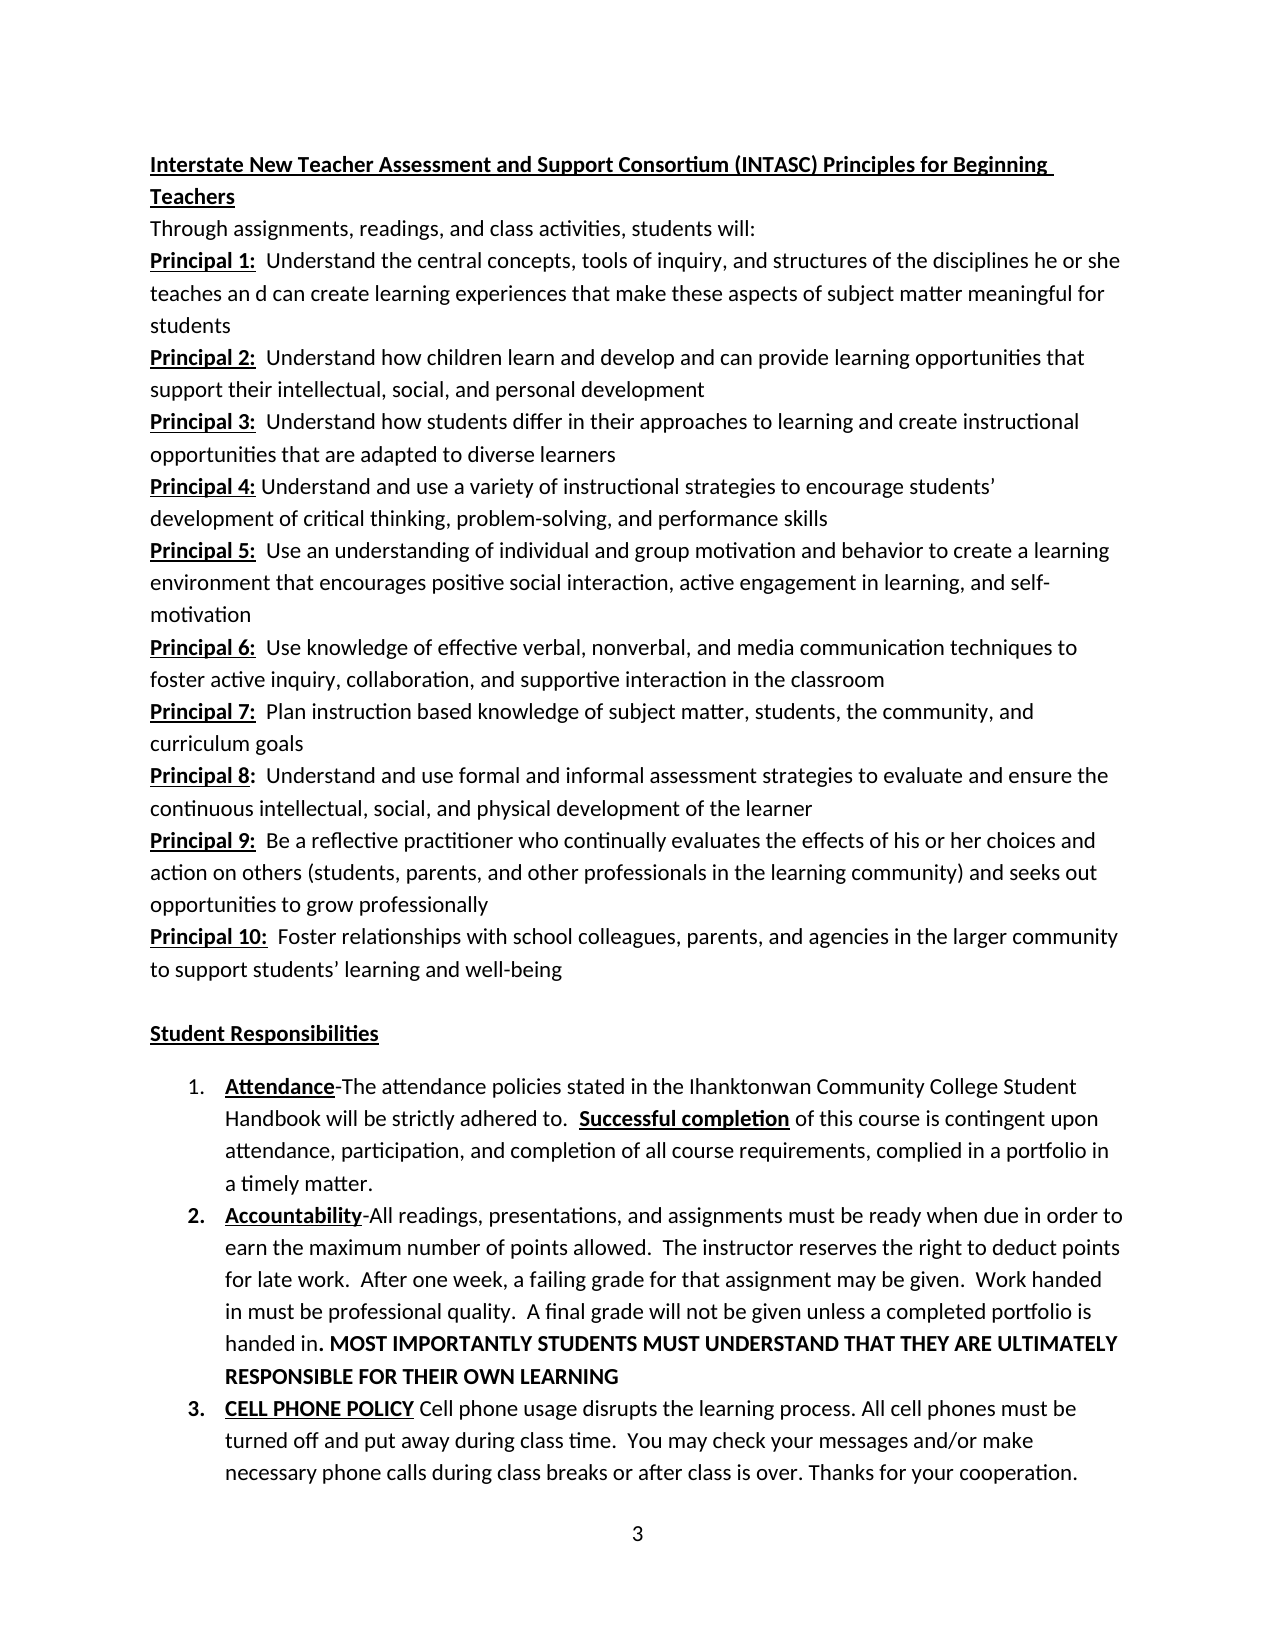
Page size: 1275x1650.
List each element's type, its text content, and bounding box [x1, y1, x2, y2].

text Principal 8: Understand and use formal and informal assessment strategies to evaluate and ensure the continuous intellectual, social, and physical development of the learner [150, 762, 1125, 822]
text Principal 10: Foster relationships with school colleagues, parents, and agencies in the larger community to support students’ learning and well-being [150, 922, 1125, 983]
text Principal 2: Understand how children learn and develop and can provide learning opportunities that support their intellectual, social, and personal development [150, 343, 1125, 403]
list CELL PHONE POLICY Cell phone usage disrupts the learning process. All cell phones must be turned off and put away during class time. You may check your messages and/or make necessary phone calls during class breaks or after class is over. Thanks for your cooperation. [187, 1394, 1125, 1486]
text Principal 6: Use knowledge of effective verbal, nonverbal, and media communication techniques to foster active inquiry, collaboration, and supportive interaction in the classroom [150, 633, 1125, 693]
text Principal 5: Use an understanding of individual and group motivation and behavior to create a learning environment that encourages positive social interaction, active engagement in learning, and self-motivation [150, 536, 1125, 629]
text Principal 4: Understand and use a variety of instructional strategies to encourage students’ development of critical thinking, problem-solving, and performance skills [150, 472, 1125, 532]
text Interstate New Teacher Assessment and Support Consortium (INTASC) Principles for Beginning Teachers [150, 150, 1125, 210]
text Principal 9: Be a reflective practitioner who continually evaluates the effects of his or her choices and action on others (students, parents, and other professionals in the learning community) and seeks out opportunities to grow professionally [150, 826, 1125, 918]
text Principal 7: Plan instruction based knowledge of subject matter, students, the community, and curriculum goals [150, 697, 1125, 757]
list Attendance-The attendance policies stated in the Ihanktonwan Community College Student Handbook will be strictly adhered to. Successful completion of this course is contingent upon attendance, participation, and completion of all course requirements, complied in a portfolio in a timely matter. [187, 1072, 1125, 1197]
text Student Responsibilities [150, 1019, 1125, 1047]
text Through assignments, readings, and class activities, students will: [150, 214, 1125, 242]
list Accountability-All readings, presentations, and assignments must be ready when due in order to earn the maximum number of points allowed. The instructor reserves the right to deduct points for late work. After one week, a failing grade for that assignment may be given. Work handed in must be professional quality. A final grade will not be given unless a completed portfolio is handed in. MOST IMPORTANTLY STUDENTS MUST UNDERSTAND THAT THEY ARE ULTIMATELY RESPONSIBLE FOR THEIR OWN LEARNING [187, 1201, 1125, 1390]
text Principal 1: Understand the central concepts, tools of inquiry, and structures of the disciplines he or she teaches an d can create learning experiences that make these aspects of subject matter meaningful for students [150, 247, 1125, 339]
text Principal 3: Understand how students differ in their approaches to learning and create instructional opportunities that are adapted to diverse learners [150, 407, 1125, 468]
